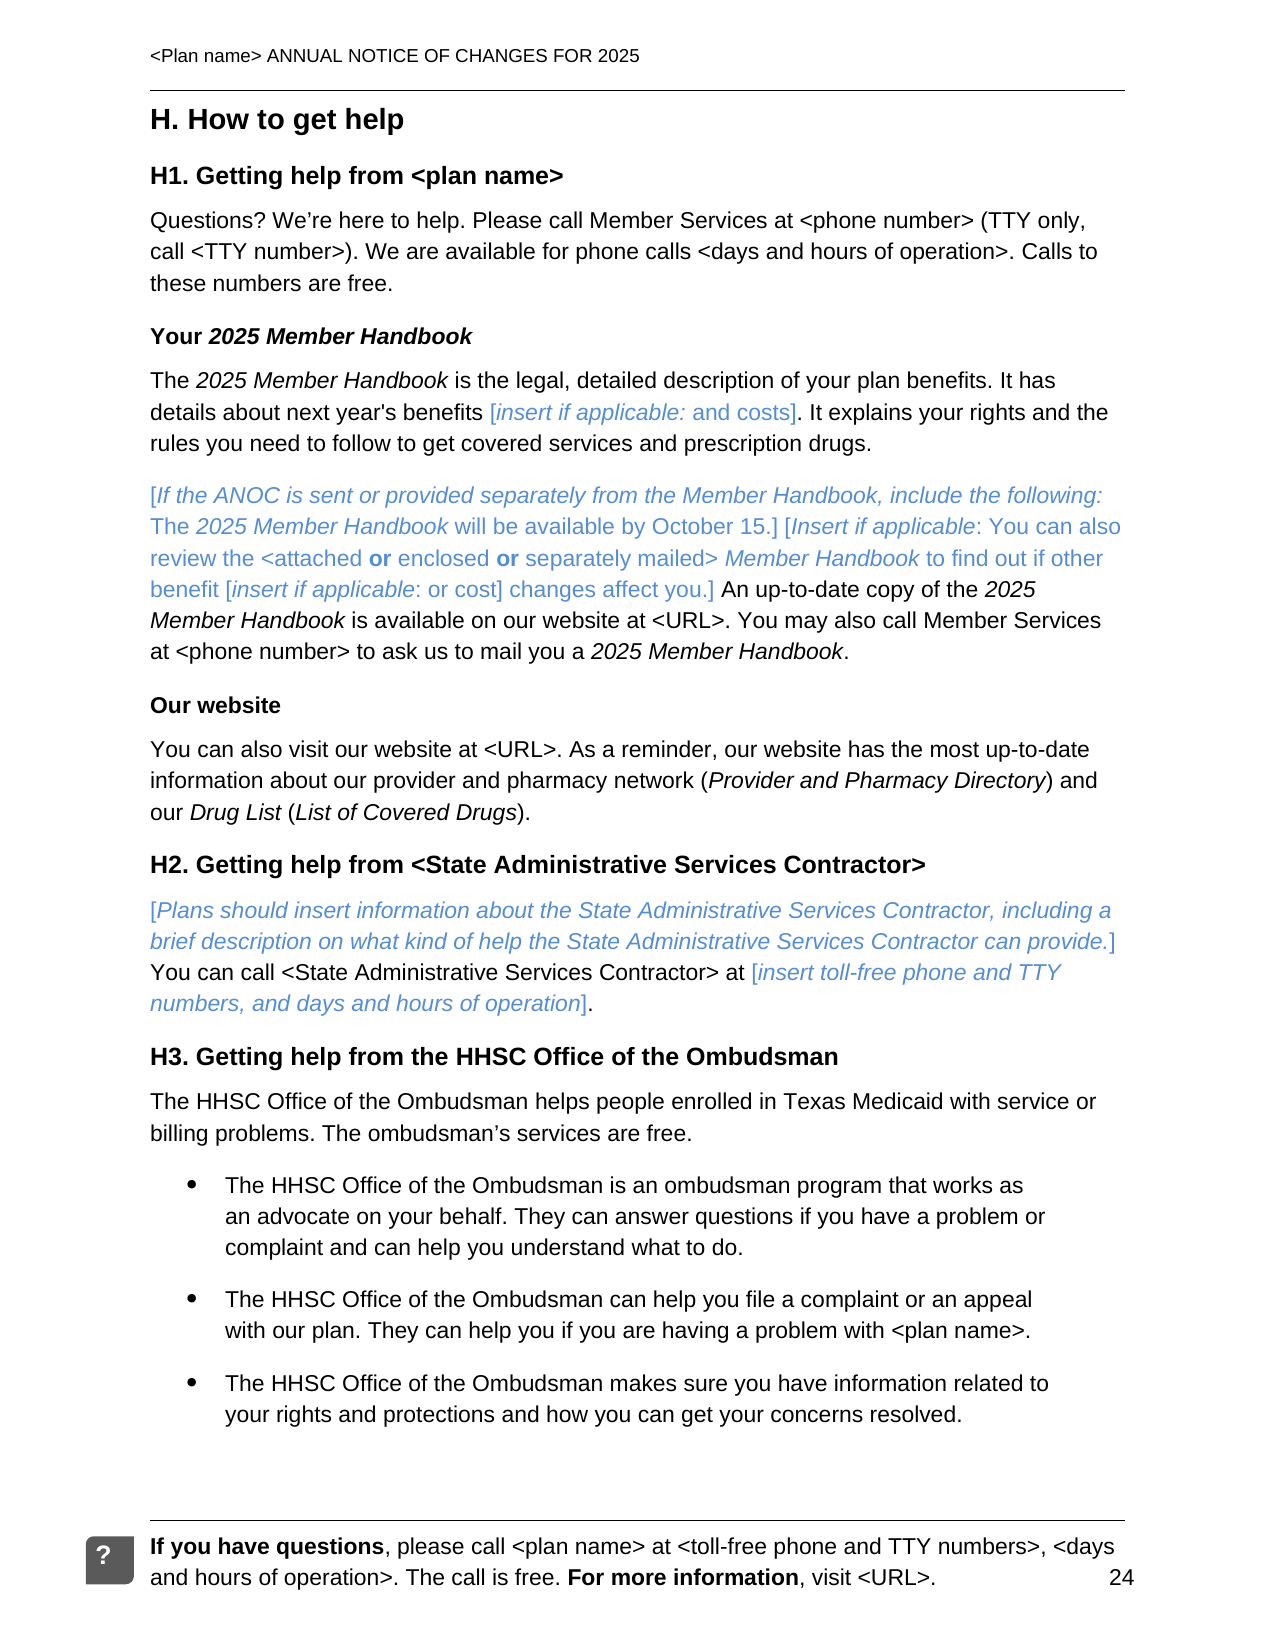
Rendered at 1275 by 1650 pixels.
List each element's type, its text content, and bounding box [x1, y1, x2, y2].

subtitle Your 2025 Member Handbook [150, 318, 1050, 351]
subtitle How to get help [150, 91, 1125, 137]
list The HHSC Office of the Ombudsman is an ombudsman program that works as an advocate on your behalf. They can answer questions if you have a problem or complaint and can help you understand what to do. [187, 1168, 1050, 1262]
text [If the ANOC is sent or provided separately from the Member Handbook, include the following: The 2025 Member Handbook will be available by October 15.] [Insert if applicable: You can also review the <attached or enclosed or separately mailed> Member Handbook to find out if other benefit [insert if applicable: or cost] changes affect you.] An up-to-date copy of the 2025 Member Handbook is available on our website at <URL>. You may also call Member Services at <phone number> to ask us to mail you a 2025 Member Handbook. [150, 478, 1125, 666]
subtitle H1. Getting help from <plan name> [150, 158, 1050, 191]
text The 2025 Member Handbook is the legal, detailed description of your plan benefits. It has details about next year's benefits [insert if applicable: and costs]. It explains your rights and the rules you need to follow to get covered services and prescription drugs. [150, 364, 1125, 458]
subtitle H3. Getting help from the HHSC Office of the Ombudsman [150, 1039, 1050, 1072]
text Questions? We’re here to help. Please call Member Services at <phone number> (TTY only, call <TTY number>). We are available for phone calls <days and hours of operation>. Calls to these numbers are free. [150, 203, 1125, 297]
text [Plans should insert information about the State Administrative Services Contractor, including a brief description on what kind of help the State Administrative Services Contractor can provide.] You can call <State Administrative Services Contractor> at [insert toll-free phone and TTY numbers, and days and hours of operation]. [150, 893, 1125, 1018]
list The HHSC Office of the Ombudsman can help you file a complaint or an appeal with our plan. They can help you if you are having a problem with <plan name>. [187, 1283, 1050, 1345]
subtitle H2. Getting help from <State Administrative Services Contractor> [150, 847, 1050, 881]
subtitle Our website [150, 687, 1050, 720]
text The HHSC Office of the Ombudsman helps people enrolled in Texas Medicaid with service or billing problems. The ombudsman’s services are free. [150, 1085, 1125, 1147]
list The HHSC Office of the Ombudsman makes sure you have information related to your rights and protections and how you can get your concerns resolved. [187, 1366, 1050, 1428]
text You can also visit our website at <URL>. As a reminder, our website has the most up-to-date information about our provider and pharmacy network (Provider and Pharmacy Directory) and our Drug List (List of Covered Drugs). [150, 733, 1125, 826]
